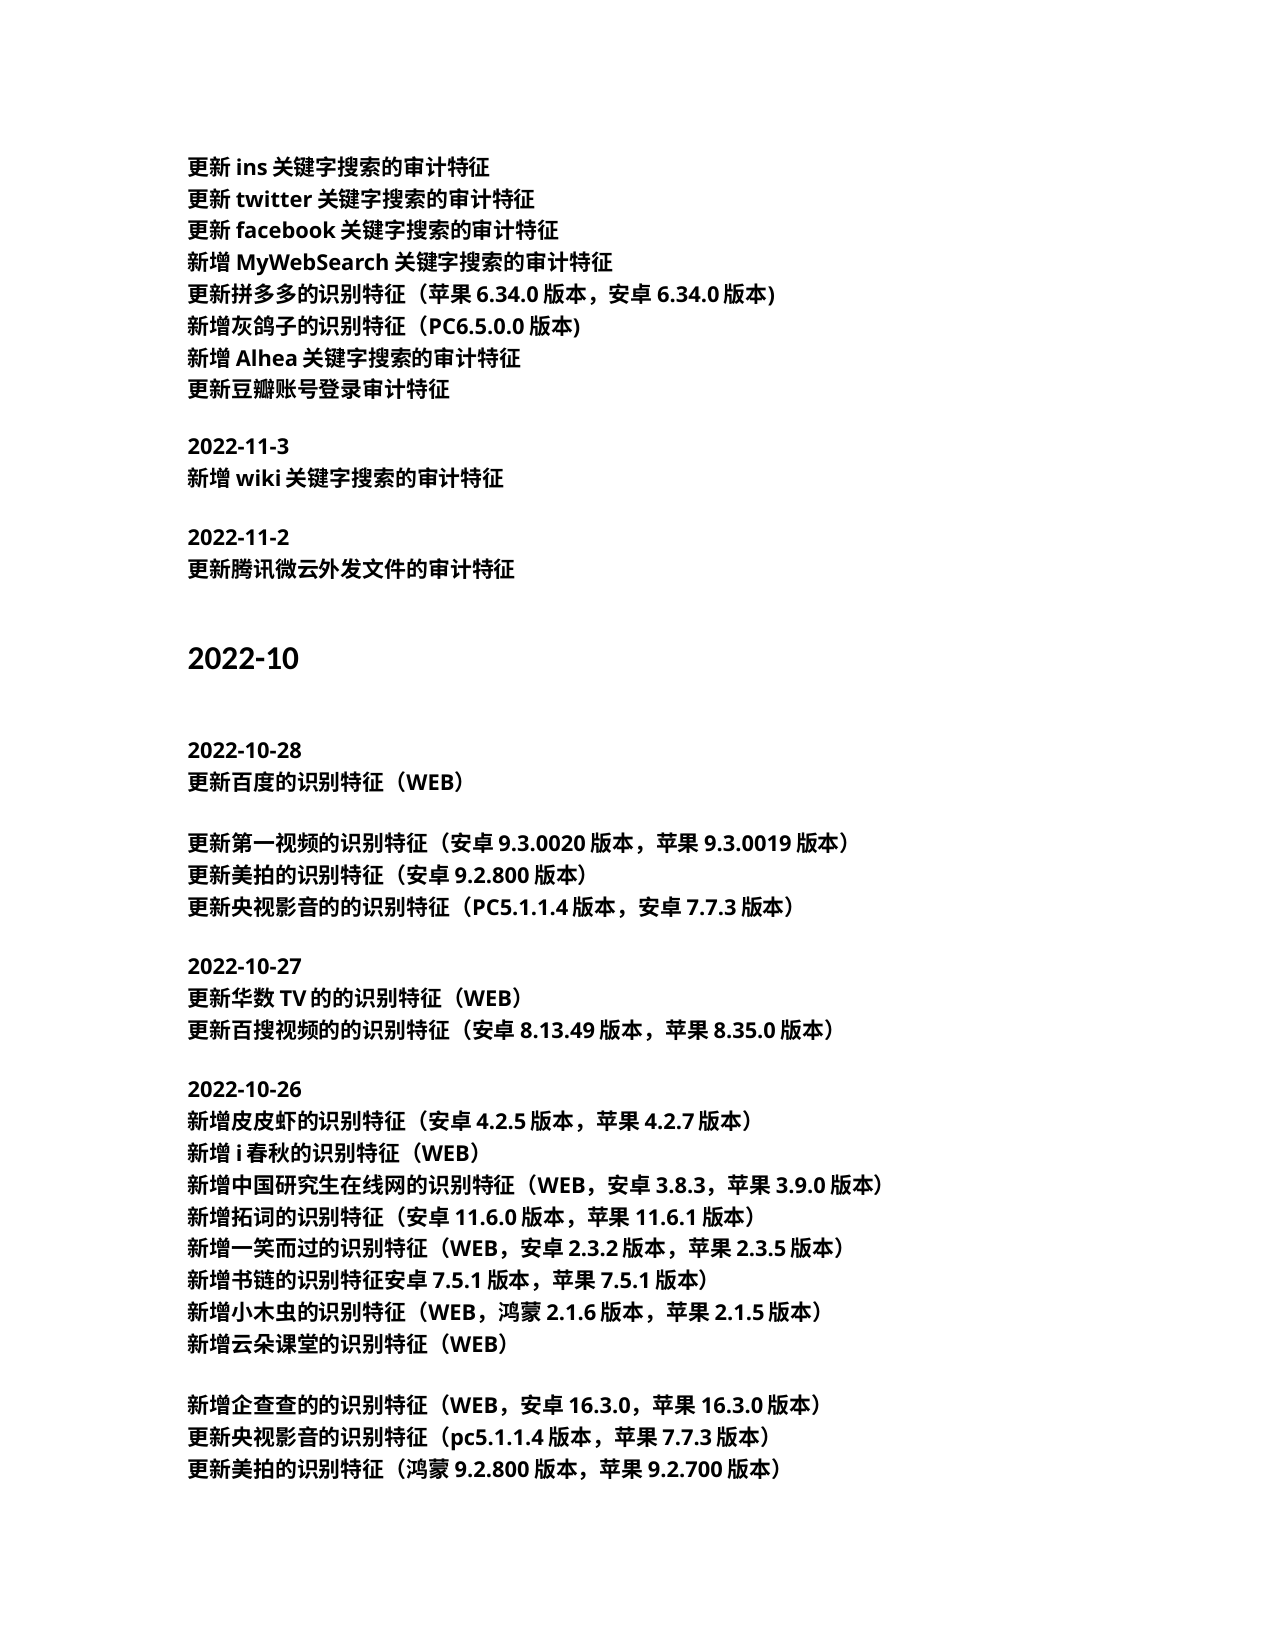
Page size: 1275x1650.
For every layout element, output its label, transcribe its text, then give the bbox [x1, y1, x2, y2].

text 更新twitter关键字搜索的审计特征 [187, 182, 1087, 213]
text 新增皮皮虾的识别特征（安卓4.2.5版本，苹果4.2.7版本） [187, 1104, 1087, 1136]
text 新增i春秋的识别特征（WEB） [187, 1136, 1087, 1168]
text 更新央视影音的的识别特征（PC5.1.1.4版本，安卓7.7.3版本） [187, 890, 1087, 921]
subtitle 2022-10 [187, 637, 1087, 678]
text 更新美拍的识别特征（安卓9.2.800版本） [187, 858, 1087, 890]
text 更新第一视频的识别特征（安卓9.3.0020版本，苹果9.3.0019版本） [187, 826, 1087, 858]
text 更新华数TV的的识别特征（WEB） [187, 981, 1087, 1013]
text 更新腾讯微云外发文件的审计特征 [187, 552, 1087, 583]
text 2022-10-27 [187, 951, 1087, 981]
text 新增企查查的的识别特征（WEB，安卓16.3.0，苹果16.3.0版本） [187, 1388, 1087, 1420]
text 更新百搜视频的的识别特征（安卓8.13.49版本，苹果8.35.0版本） [187, 1013, 1087, 1044]
text 更新ins关键字搜索的审计特征 [187, 150, 1087, 182]
text 新增Alhea关键字搜索的审计特征 [187, 341, 1087, 372]
text 新增书链的识别特征安卓7.5.1版本，苹果7.5.1版本） [187, 1263, 1087, 1295]
text 新增云朵课堂的识别特征（WEB） [187, 1327, 1087, 1358]
text 更新百度的识别特征（WEB） [187, 764, 1087, 796]
text 新增小木虫的识别特征（WEB，鸿蒙2.1.6版本，苹果2.1.5版本） [187, 1295, 1087, 1327]
text 新增中国研究生在线网的识别特征（WEB，安卓3.8.3，苹果3.9.0版本） [187, 1168, 1087, 1199]
text 更新拼多多的识别特征（苹果6.34.0版本，安卓6.34.0版本) [187, 277, 1087, 309]
text 2022-11-2 [187, 522, 1087, 552]
text 2022-10-28 [187, 735, 1087, 764]
text 新增拓词的识别特征（安卓11.6.0版本，苹果11.6.1版本） [187, 1199, 1087, 1231]
text 2022-10-26 [187, 1074, 1087, 1104]
text 更新美拍的识别特征（鸿蒙9.2.800版本，苹果9.2.700版本） [187, 1452, 1087, 1483]
text 2022-11-3 [187, 431, 1087, 461]
text 新增wiki关键字搜索的审计特征 [187, 461, 1087, 492]
text 新增灰鸽子的识别特征（PC6.5.0.0版本) [187, 309, 1087, 341]
text 更新facebook关键字搜索的审计特征 [187, 213, 1087, 245]
text 更新豆瓣账号登录审计特征 [187, 372, 1087, 404]
text 新增一笑而过的识别特征（WEB，安卓2.3.2版本，苹果2.3.5版本） [187, 1231, 1087, 1263]
text 更新央视影音的识别特征（pc5.1.1.4版本，苹果7.7.3版本） [187, 1420, 1087, 1452]
text 新增MyWebSearch关键字搜索的审计特征 [187, 245, 1087, 277]
